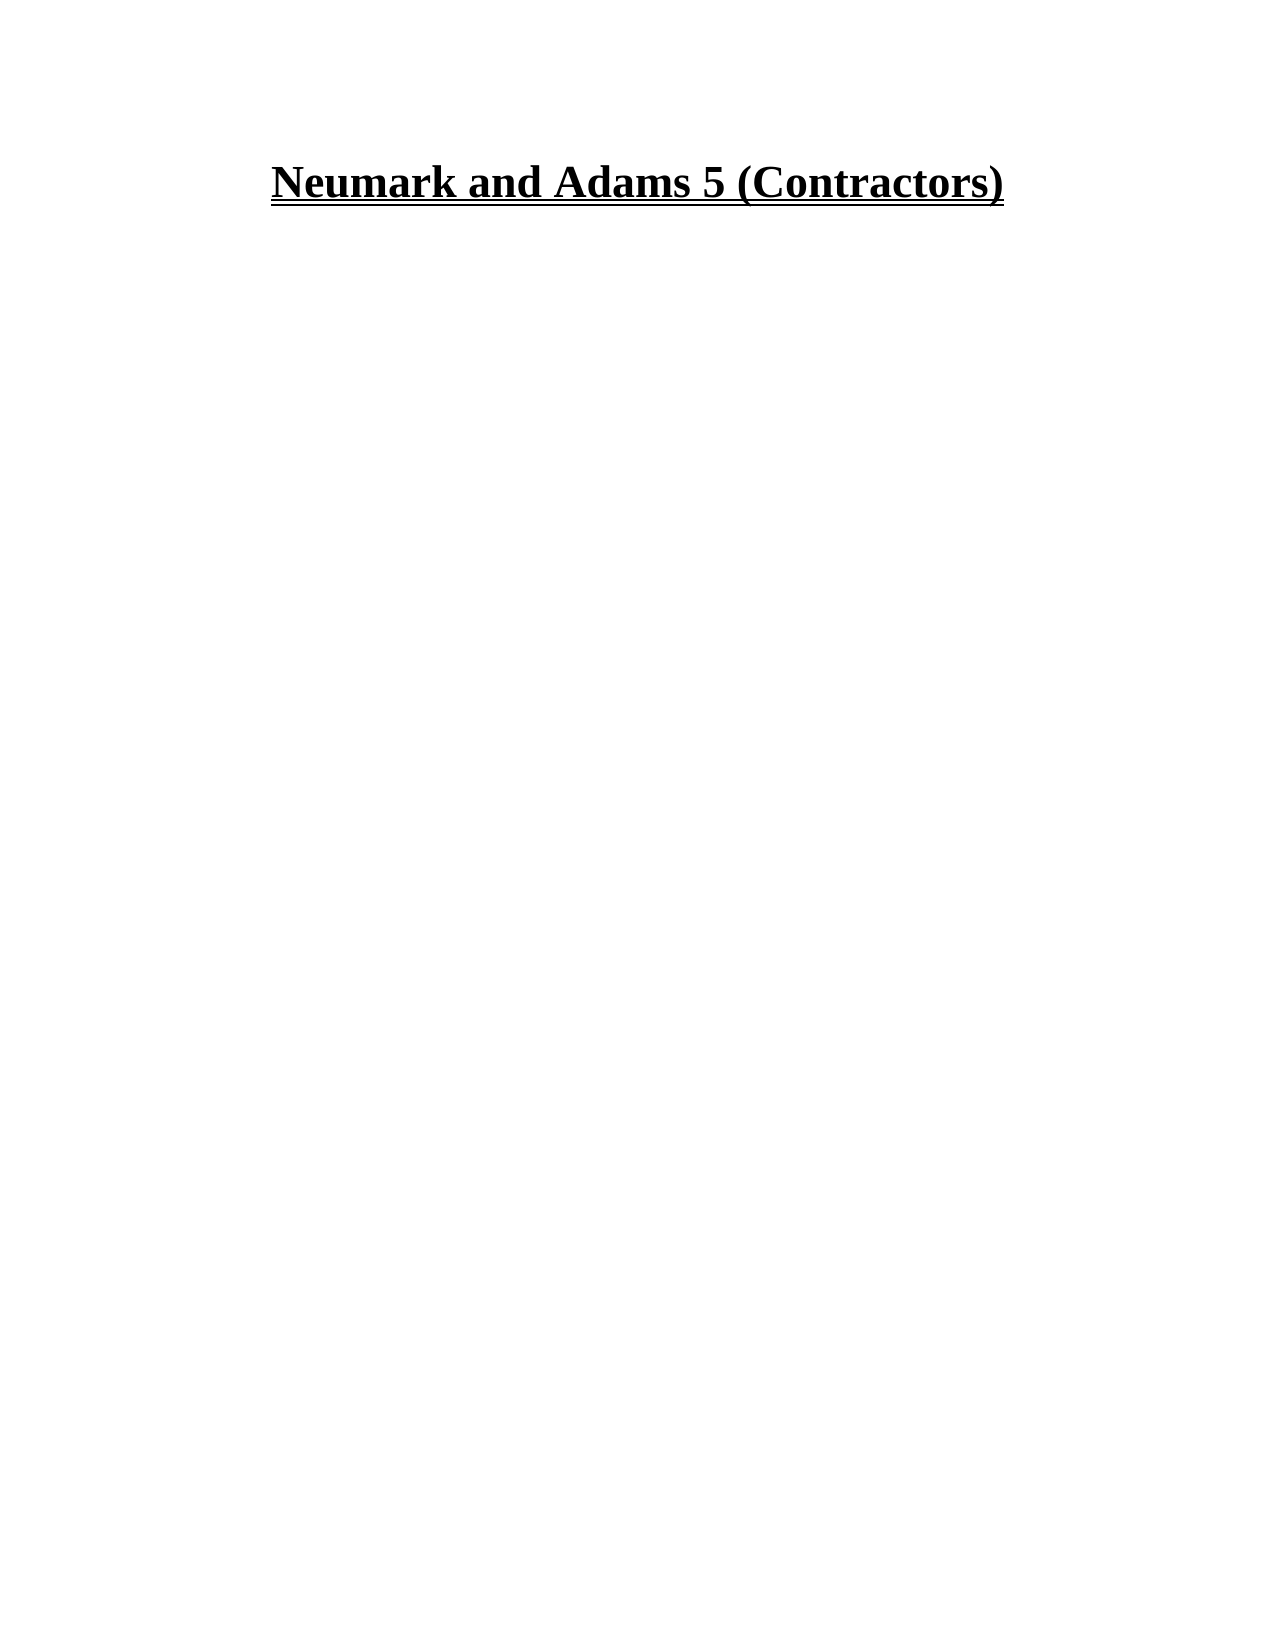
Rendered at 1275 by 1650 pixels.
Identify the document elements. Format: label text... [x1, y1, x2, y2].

subtitle Neumark and Adams 5 (Contractors) [150, 154, 1125, 207]
